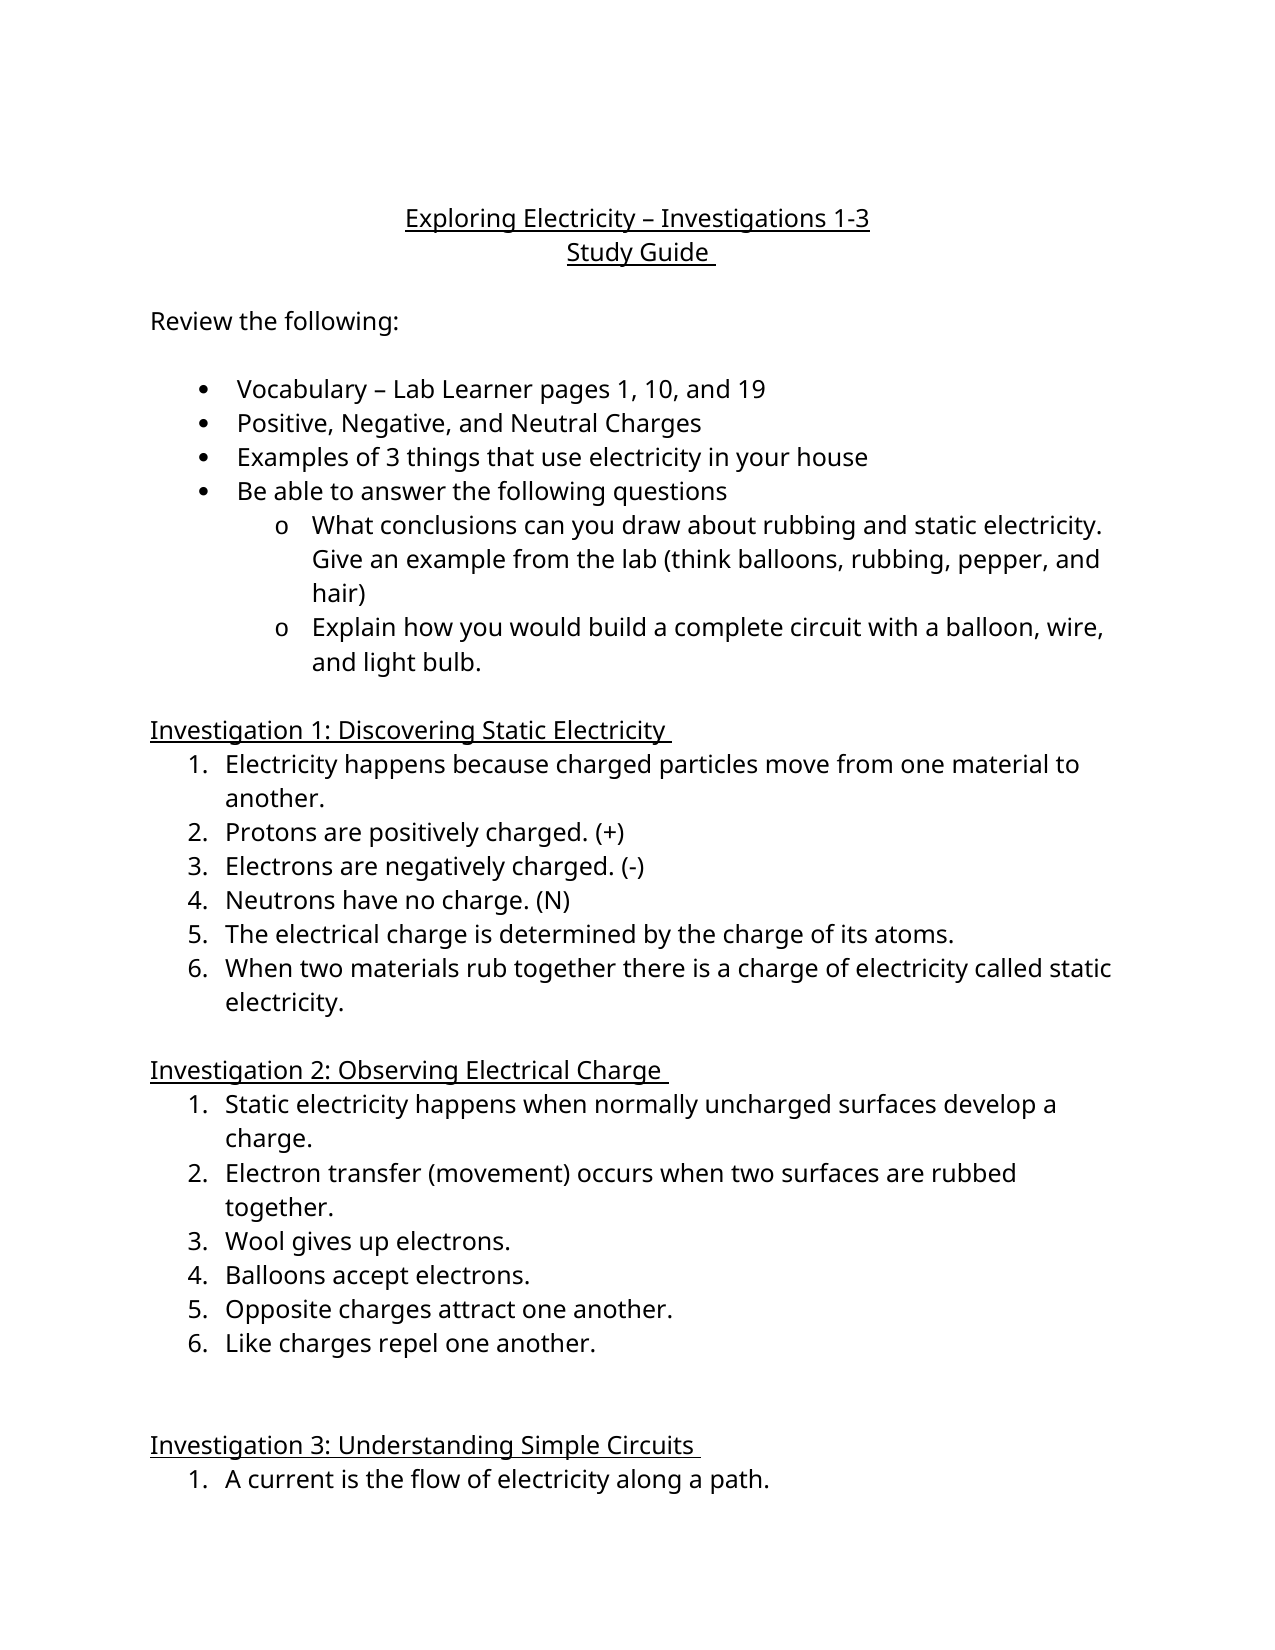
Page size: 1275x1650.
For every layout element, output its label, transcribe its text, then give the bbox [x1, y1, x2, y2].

text Investigation 1: Discovering Static Electricity [150, 712, 1125, 746]
text Investigation 2: Observing Electrical Charge [150, 1053, 1125, 1087]
list Neutrons have no charge. (N) [187, 883, 1125, 917]
list A current is the flow of electricity along a path. [187, 1462, 1125, 1496]
list Vocabulary – Lab Learner pages 1, 10, and 19 [199, 371, 1125, 405]
text Exploring Electricity – Investigations 1-3 [150, 201, 1125, 235]
list Wool gives up electrons. [187, 1223, 1125, 1257]
list Examples of 3 things that use electricity in your house [199, 439, 1125, 473]
list The electrical charge is determined by the charge of its atoms. [187, 917, 1125, 951]
list When two materials rub together there is a charge of electricity called static electricity. [187, 951, 1125, 1019]
text Investigation 3: Understanding Simple Circuits [150, 1428, 1125, 1462]
list Balloons accept electrons. [187, 1257, 1125, 1291]
list Electron transfer (movement) occurs when two surfaces are rubbed together. [187, 1155, 1125, 1223]
list What conclusions can you draw about rubbing and static electricity. Give an example from the lab (think balloons, rubbing, pepper, and hair) [274, 508, 1125, 610]
list Like charges repel one another. [187, 1326, 1125, 1359]
list Explain how you would build a complete circuit with a balloon, wire, and light bulb. [274, 610, 1125, 678]
text Study Guide [150, 235, 1125, 269]
list Electricity happens because charged particles move from one material to another. [187, 746, 1125, 814]
list Opposite charges attract one another. [187, 1291, 1125, 1326]
list Positive, Negative, and Neutral Charges [199, 405, 1125, 439]
list Electrons are negatively charged. (-) [187, 849, 1125, 883]
text Review the following: [150, 303, 1125, 337]
list Protons are positively charged. (+) [187, 814, 1125, 849]
list Be able to answer the following questions [199, 473, 1125, 508]
list Static electricity happens when normally uncharged surfaces develop a charge. [187, 1087, 1125, 1155]
